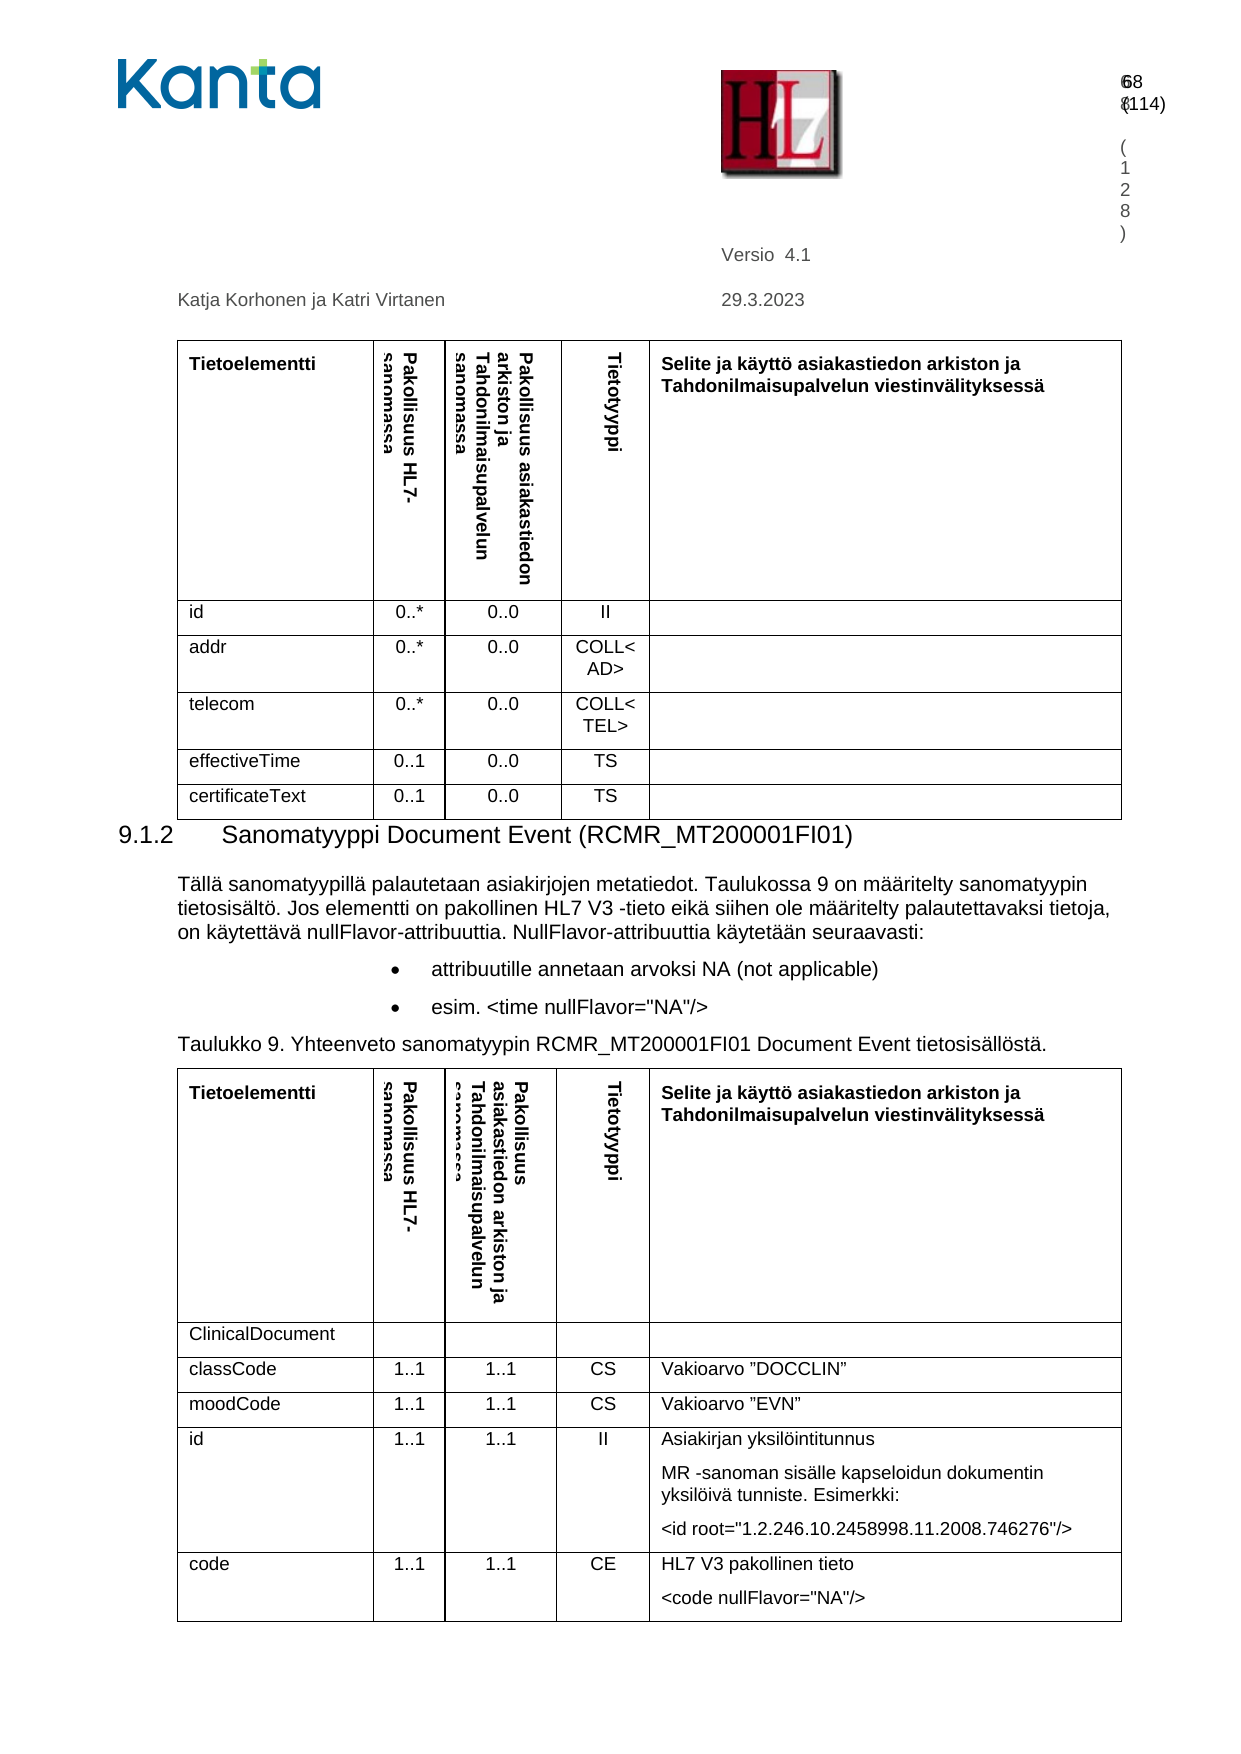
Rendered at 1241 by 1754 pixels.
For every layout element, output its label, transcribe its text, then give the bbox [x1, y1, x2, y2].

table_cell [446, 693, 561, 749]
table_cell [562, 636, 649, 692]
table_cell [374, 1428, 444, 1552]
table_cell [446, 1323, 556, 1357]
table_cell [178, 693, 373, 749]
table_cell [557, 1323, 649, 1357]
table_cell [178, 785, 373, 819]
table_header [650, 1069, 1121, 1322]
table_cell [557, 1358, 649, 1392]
subtitle Sanomatyyppi Document Event (RCMR_MT200001FI01) [118, 820, 1122, 849]
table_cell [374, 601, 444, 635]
text Taulukko 9. Yhteenveto sanomatyypin RCMR_MT200001FI01 Document Event tietosisällöstä. [177, 1032, 1122, 1056]
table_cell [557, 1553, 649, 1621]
text Tällä sanomatyypillä palautetaan asiakirjojen metatiedot. Taulukossa 9 on määritelty sanomatyypin tietosisältö. Jos elementti on pakollinen HL7 V3 -tieto eikä siihen ole määritelty palautettavaksi tietoja, on käytettävä nullFlavor-attribuuttia. NullFlavor-attribuuttia käytetään seuraavasti: [177, 872, 1122, 943]
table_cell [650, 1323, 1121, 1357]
list esim. <time nullFlavor="NA"/> [390, 994, 1122, 1019]
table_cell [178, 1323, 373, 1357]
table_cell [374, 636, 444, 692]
list attribuutille annetaan arvoksi NA (not applicable) [390, 956, 1122, 981]
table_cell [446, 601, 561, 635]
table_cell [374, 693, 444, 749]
table_header Pakollisuus HL7-sanomassa [374, 341, 444, 600]
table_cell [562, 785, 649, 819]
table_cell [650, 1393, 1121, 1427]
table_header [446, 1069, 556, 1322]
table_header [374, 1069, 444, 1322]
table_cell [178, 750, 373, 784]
picture [118, 59, 321, 109]
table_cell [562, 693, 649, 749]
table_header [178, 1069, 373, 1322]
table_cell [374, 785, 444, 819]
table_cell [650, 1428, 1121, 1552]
table_header Tietoelementti [178, 341, 373, 600]
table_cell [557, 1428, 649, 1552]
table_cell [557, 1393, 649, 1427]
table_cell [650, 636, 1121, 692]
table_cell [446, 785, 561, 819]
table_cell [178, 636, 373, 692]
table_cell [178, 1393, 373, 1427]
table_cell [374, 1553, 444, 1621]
picture [721, 70, 844, 179]
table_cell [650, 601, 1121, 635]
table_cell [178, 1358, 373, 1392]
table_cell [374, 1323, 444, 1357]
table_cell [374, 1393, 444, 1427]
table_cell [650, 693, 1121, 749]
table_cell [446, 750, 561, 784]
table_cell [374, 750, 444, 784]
table_header Selite ja käyttö asiakastiedon arkiston ja Tahdonilmaisupalvelun viestinvälityksessä [650, 341, 1121, 600]
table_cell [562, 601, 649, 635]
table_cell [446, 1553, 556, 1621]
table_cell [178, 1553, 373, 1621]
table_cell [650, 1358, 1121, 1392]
table_header Pakollisuus asiakastiedon arkiston ja Tahdonilmaisupalvelun sanomassa [446, 341, 561, 600]
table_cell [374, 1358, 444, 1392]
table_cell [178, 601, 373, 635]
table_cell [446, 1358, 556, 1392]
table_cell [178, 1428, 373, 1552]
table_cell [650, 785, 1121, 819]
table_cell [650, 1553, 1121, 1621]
table_header Tietotyyppi [562, 341, 649, 600]
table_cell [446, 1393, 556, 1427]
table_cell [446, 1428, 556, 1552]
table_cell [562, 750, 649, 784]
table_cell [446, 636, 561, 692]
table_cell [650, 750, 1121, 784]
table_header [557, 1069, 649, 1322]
